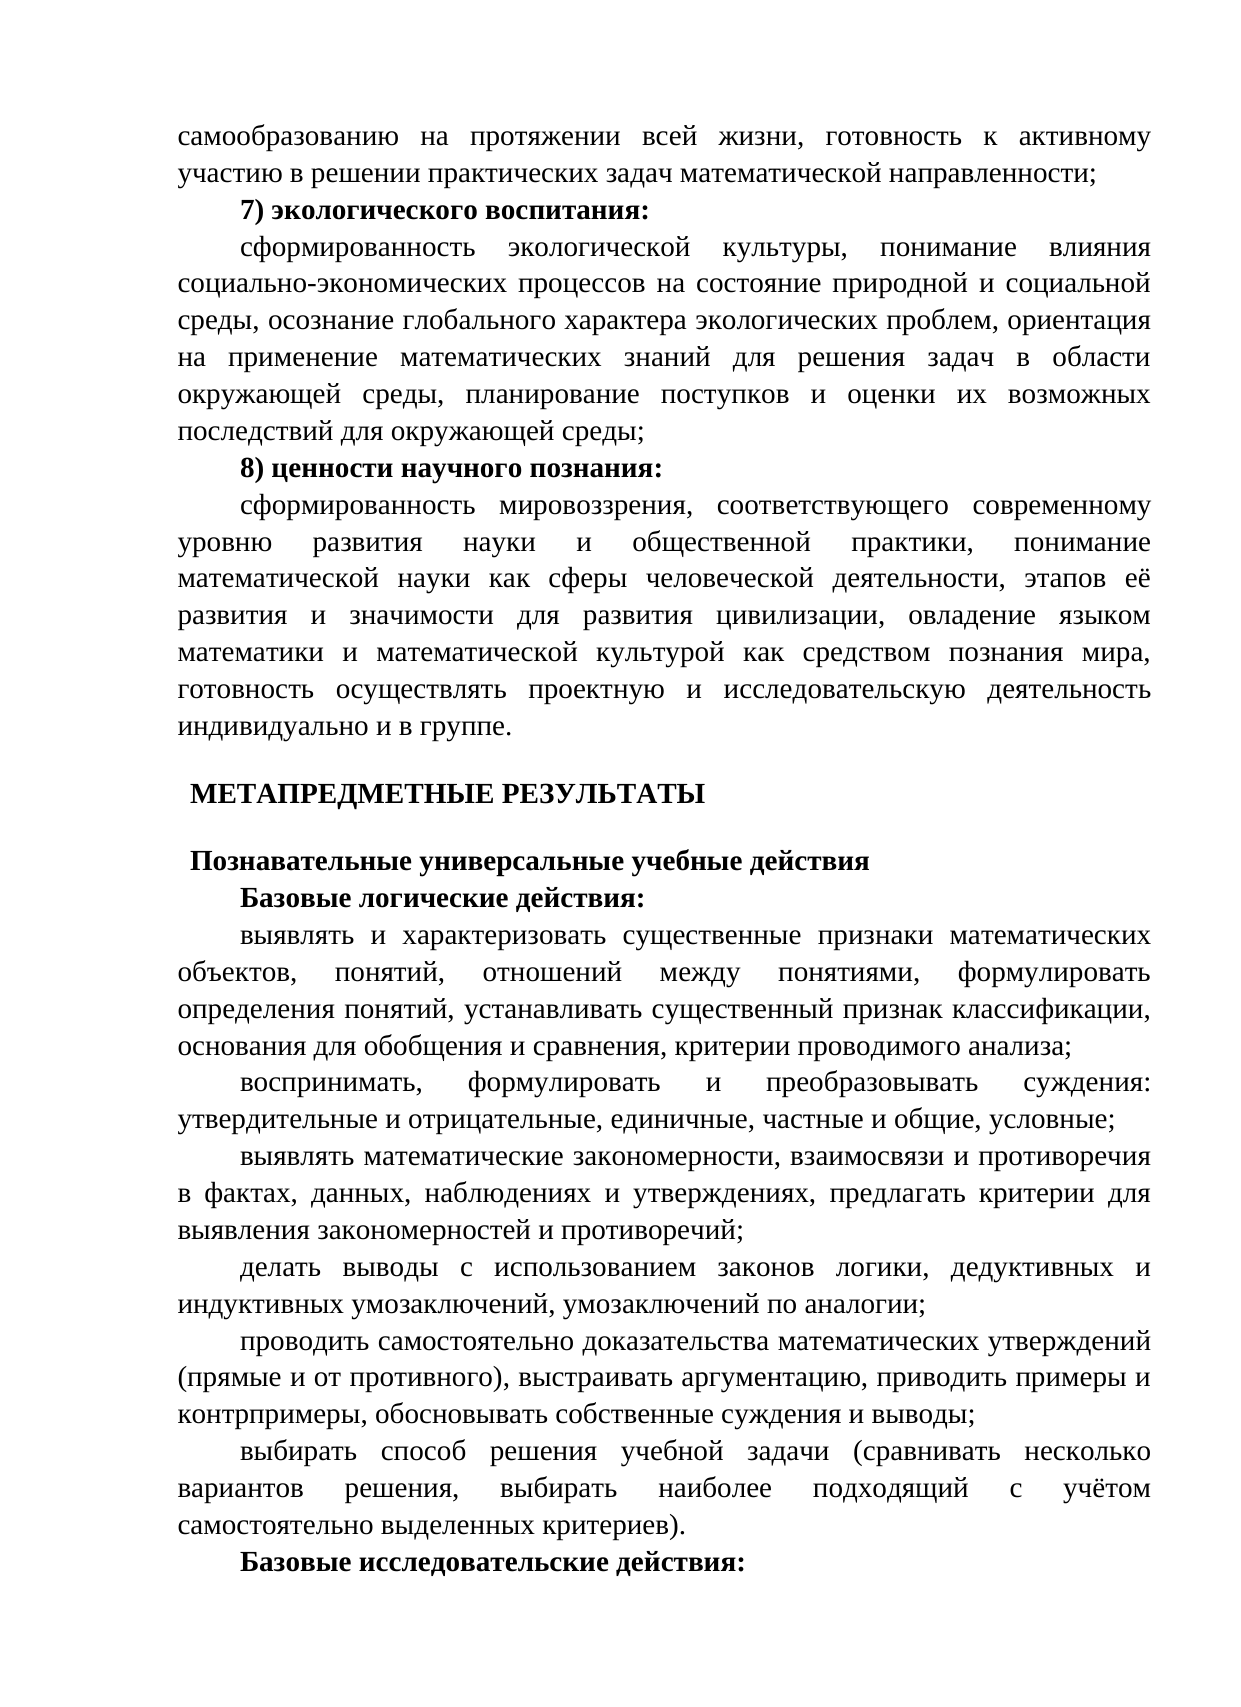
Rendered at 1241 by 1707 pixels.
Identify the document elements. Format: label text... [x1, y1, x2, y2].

text МЕТАПРЕДМЕТНЫЕ РЕЗУЛЬТАТЫ [190, 776, 1152, 809]
text 8) ценности научного познания: [177, 450, 1152, 483]
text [177, 118, 1152, 188]
text выбирать способ решения учебной задачи (сравнивать несколько вариантов решения, выбирать наиболее подходящий с учётом самостоятельно выделенных критериев). [177, 1433, 1152, 1541]
text выявлять и характеризовать существенные признаки математических объектов, понятий, отношений между понятиями, формулировать определения понятий, устанавливать существенный признак классификации, основания для обобщения и сравнения, критерии проводимого анализа; [177, 917, 1152, 1061]
text сформированность экологической культуры, понимание влияния социально-экономических процессов на состояние природной и социальной среды, осознание глобального характера экологических проблем, ориентация на применение математических знаний для решения задач в области окружающей среды, планирование поступков и оценки их возможных последствий для окружающей среды; [177, 229, 1152, 447]
text выявлять математические закономерности, взаимосвязи и противоречия в фактах, данных, наблюдениях и утверждениях, предлагать критерии для выявления закономерностей и противоречий; [177, 1138, 1152, 1246]
text сформированность мировоззрения, соответствующего современному уровню развития науки и общественной практики, понимание математической науки как сферы человеческой деятельности, этапов её развития и значимости для развития цивилизации, овладение языком математики и математической культурой как средством познания мира, готовность осуществлять проектную и исследовательскую деятельность индивидуально и в группе. [177, 487, 1152, 742]
text Базовые логические действия: [177, 880, 1152, 914]
text проводить самостоятельно доказательства математических утверждений (прямые и от противного), выстраивать аргументацию, приводить примеры и контрпримеры, обосновывать собственные суждения и выводы; [177, 1323, 1152, 1430]
text делать выводы с использованием законов логики, дедуктивных и индуктивных умозаключений, умозаключений по аналогии; [177, 1249, 1152, 1319]
text воспринимать, формулировать и преобразовывать суждения: утвердительные и отрицательные, единичные, частные и общие, условные; [177, 1064, 1152, 1135]
text Базовые исследовательские действия: [177, 1544, 1152, 1577]
text 7) экологического воспитания: [177, 192, 1152, 225]
text Познавательные универсальные учебные действия [190, 843, 1152, 877]
